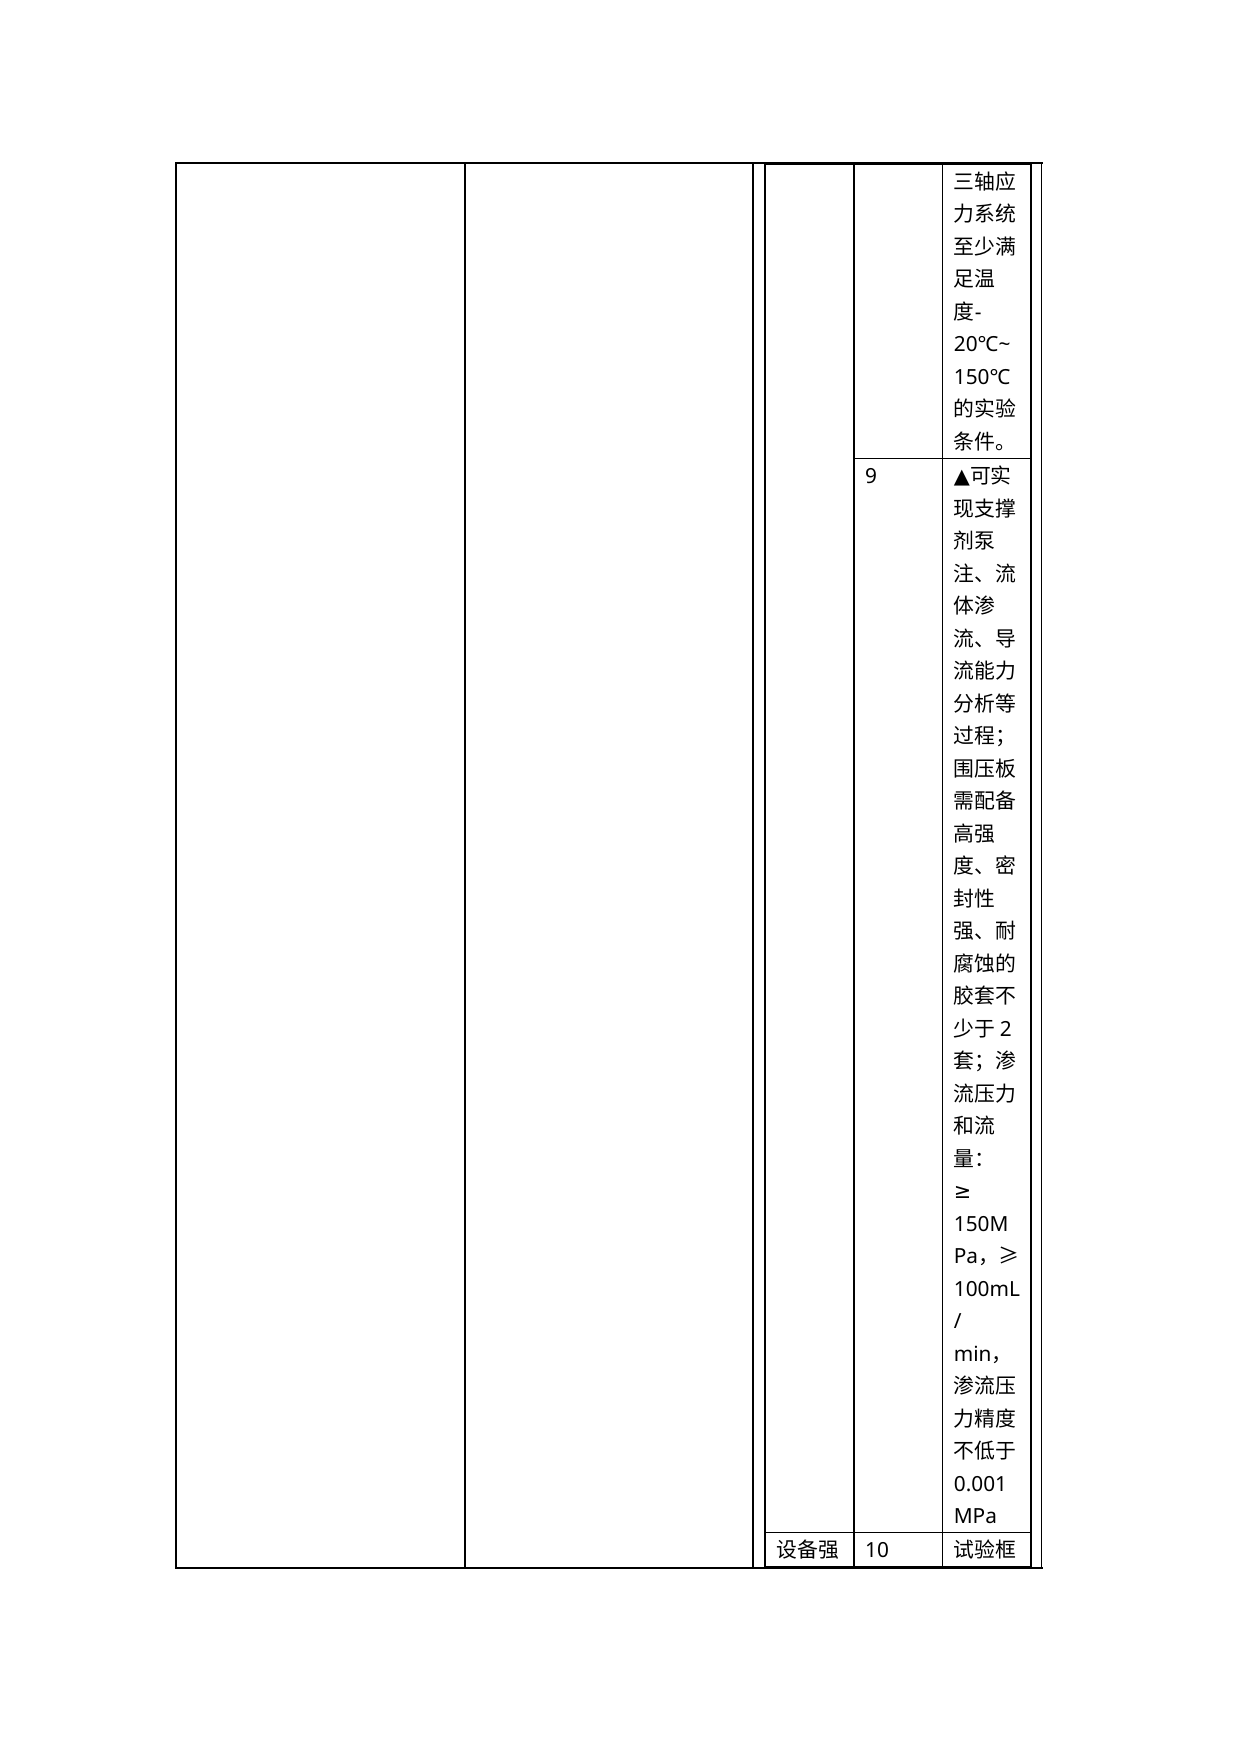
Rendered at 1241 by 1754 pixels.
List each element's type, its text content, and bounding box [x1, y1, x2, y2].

table_cell [766, 165, 853, 1532]
table_cell [943, 459, 1030, 1532]
table_cell [466, 164, 752, 1567]
table_cell [754, 164, 764, 1567]
table_cell [855, 165, 942, 458]
table_cell [943, 1533, 1030, 1566]
table_cell [766, 1533, 853, 1566]
table_cell [943, 165, 1030, 458]
table_cell [855, 1533, 942, 1566]
table_cell [1032, 164, 1041, 1567]
table_cell 1 [177, 164, 464, 1567]
table_cell [855, 459, 942, 1532]
